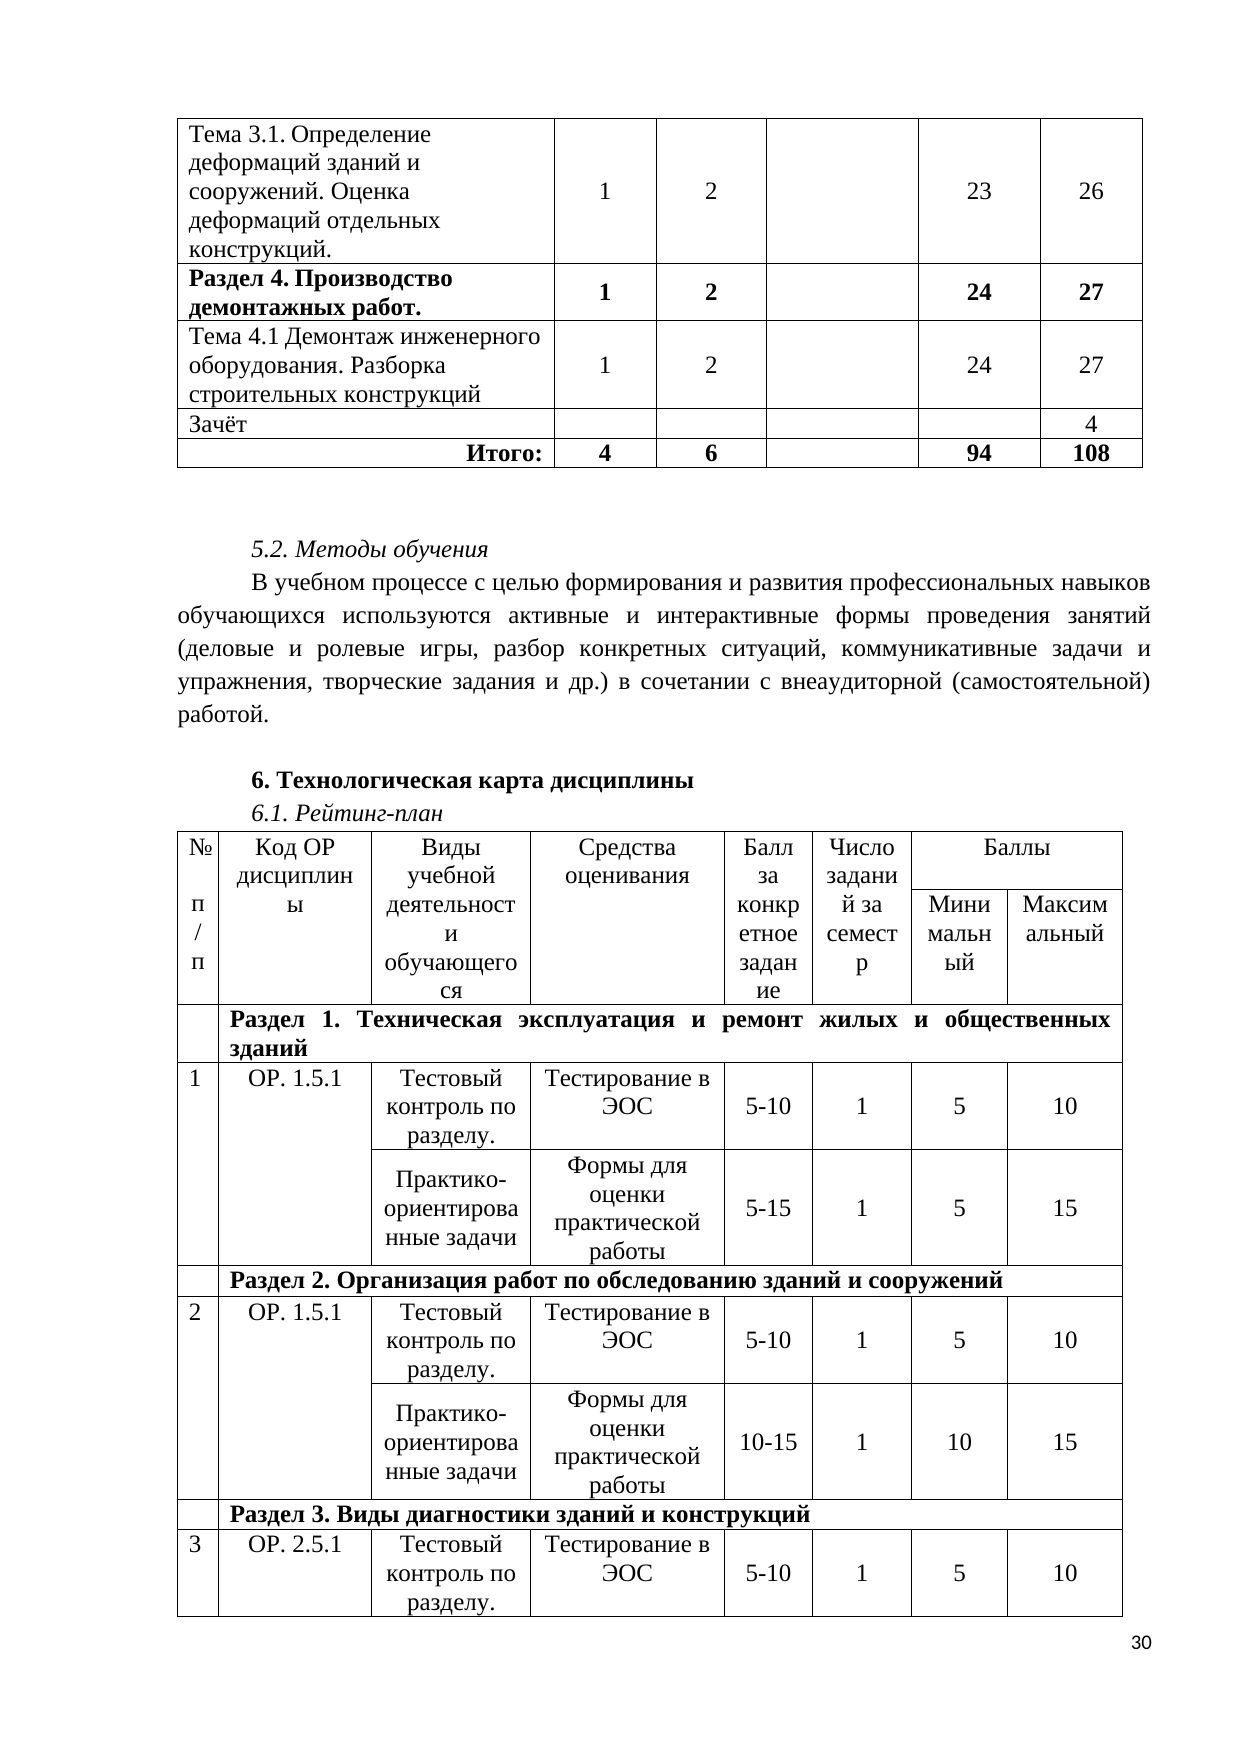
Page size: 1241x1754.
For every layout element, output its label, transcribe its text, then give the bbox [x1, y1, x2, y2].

table_cell 2 [178, 1297, 218, 1499]
table_cell Максимальный [1008, 890, 1122, 1004]
table_cell 27 [1041, 321, 1142, 408]
table_cell [767, 439, 918, 467]
table_cell [767, 321, 918, 408]
table_cell 5-10 [725, 1297, 812, 1383]
table_cell 2 [657, 264, 766, 320]
table_cell [767, 409, 918, 437]
text В учебном процессе с целью формирования и развития профессиональных навыков обучающихся используются активные и интерактивные формы проведения занятий (деловые и ролевые игры, разбор конкретных ситуаций, коммуникативные задачи и упражнения, творческие задания и др.) в сочетании с внеаудиторной (самостоятельной) работой. [177, 567, 1152, 728]
table_cell Формы для оценки практической работы [531, 1150, 724, 1265]
table_cell Тема 3.1. Определение деформаций зданий и сооружений. Оценка деформаций отдельных конструкций. [178, 119, 554, 262]
table_cell 1 [813, 1063, 911, 1149]
table_cell Раздел 2. Организация работ по обследованию зданий и сооружений [219, 1266, 1122, 1296]
table_cell 10 [1008, 1297, 1122, 1383]
table_header Число заданий за семестр [813, 832, 911, 1004]
table_header Баллы [912, 832, 1122, 889]
table_cell [178, 1266, 218, 1296]
table_cell [178, 1500, 218, 1529]
table_cell Тестирование в ЭОС [531, 1297, 724, 1383]
table_cell Раздел 4. Производство демонтажных работ. [178, 264, 554, 320]
table_header № п/п [178, 832, 218, 1004]
table_cell ОР. 1.5.1 [219, 1297, 371, 1499]
table_header Балл за конкретное задание [725, 832, 812, 1004]
table_cell 15 [1008, 1150, 1122, 1265]
table_cell Тема 4.1 Демонтаж инженерного оборудования. Разборка строительных конструкций [178, 321, 554, 408]
table_cell 1 [813, 1297, 911, 1383]
table_cell Практико-ориентированные задачи [372, 1150, 530, 1265]
table_cell 4 [1041, 409, 1142, 437]
table_cell ОР. 2.5.1 [219, 1530, 371, 1616]
table_cell ОР. 1.5.1 [219, 1063, 371, 1265]
table_cell 27 [1041, 264, 1142, 320]
table_cell Практико-ориентированные задачи [372, 1384, 530, 1499]
table_cell 5 [912, 1297, 1007, 1383]
table_cell 108 [1041, 439, 1142, 467]
table_cell 1 [813, 1384, 911, 1499]
table_cell 5-15 [725, 1150, 812, 1265]
table_cell 1 [178, 1063, 218, 1265]
table_header Средства оценивания [531, 832, 724, 1004]
table_cell Раздел 1. Техническая эксплуатация и ремонт жилых и общественных зданий [219, 1005, 1122, 1062]
table_cell Тестирование в ЭОС [531, 1063, 724, 1149]
table_cell Формы для оценки практической работы [531, 1384, 724, 1499]
table_cell 1 [555, 264, 656, 320]
table_cell Тестовый контроль по разделу. [372, 1297, 530, 1383]
table_cell Тестовый контроль по разделу. [372, 1063, 530, 1149]
table_cell Тестирование в ЭОС [531, 1530, 724, 1616]
table_cell 3 [178, 1530, 218, 1616]
text 6.1. Рейтинг-план [177, 798, 1152, 827]
table_cell Минимальный [912, 890, 1007, 1004]
table_cell 5 [912, 1063, 1007, 1149]
table_cell 4 [555, 439, 656, 467]
table_cell 1 [555, 321, 656, 408]
table_cell 1 [813, 1150, 911, 1265]
table_cell 24 [919, 321, 1040, 408]
table_cell 5-10 [725, 1530, 812, 1616]
text 5.2. Методы обучения [177, 534, 1152, 563]
table_cell [767, 119, 918, 262]
table_cell 10 [912, 1384, 1007, 1499]
table_cell 5 [912, 1530, 1007, 1616]
table_cell 5 [912, 1150, 1007, 1265]
table_cell 5-10 [725, 1063, 812, 1149]
table_cell 10-15 [725, 1384, 812, 1499]
table_cell [178, 1005, 218, 1062]
table_cell 6 [657, 439, 766, 467]
table_cell 2 [657, 321, 766, 408]
table_cell 1 [555, 119, 656, 262]
table_cell [919, 409, 1040, 437]
table_cell 94 [919, 439, 1040, 467]
table_cell 10 [1008, 1530, 1122, 1616]
table_header Код ОР дисциплины [219, 832, 371, 1004]
table_cell 23 [919, 119, 1040, 262]
table_cell 1 [813, 1530, 911, 1616]
table_header Виды учебной деятельности обучающегося [372, 832, 530, 1004]
table_cell 15 [1008, 1384, 1122, 1499]
table_cell Итого: [178, 439, 554, 467]
table_cell 2 [657, 119, 766, 262]
table_cell 10 [1008, 1063, 1122, 1149]
table_cell 26 [1041, 119, 1142, 262]
table_cell Раздел 3. Виды диагностики зданий и конструкций [219, 1500, 1122, 1529]
table_cell [555, 409, 656, 437]
table_cell [767, 264, 918, 320]
table_cell 24 [919, 264, 1040, 320]
table_cell Зачёт [178, 409, 554, 437]
text 6. Технологическая карта дисциплины [177, 765, 1152, 794]
table_cell Тестовый контроль по разделу. [372, 1530, 530, 1616]
table_cell [657, 409, 766, 437]
